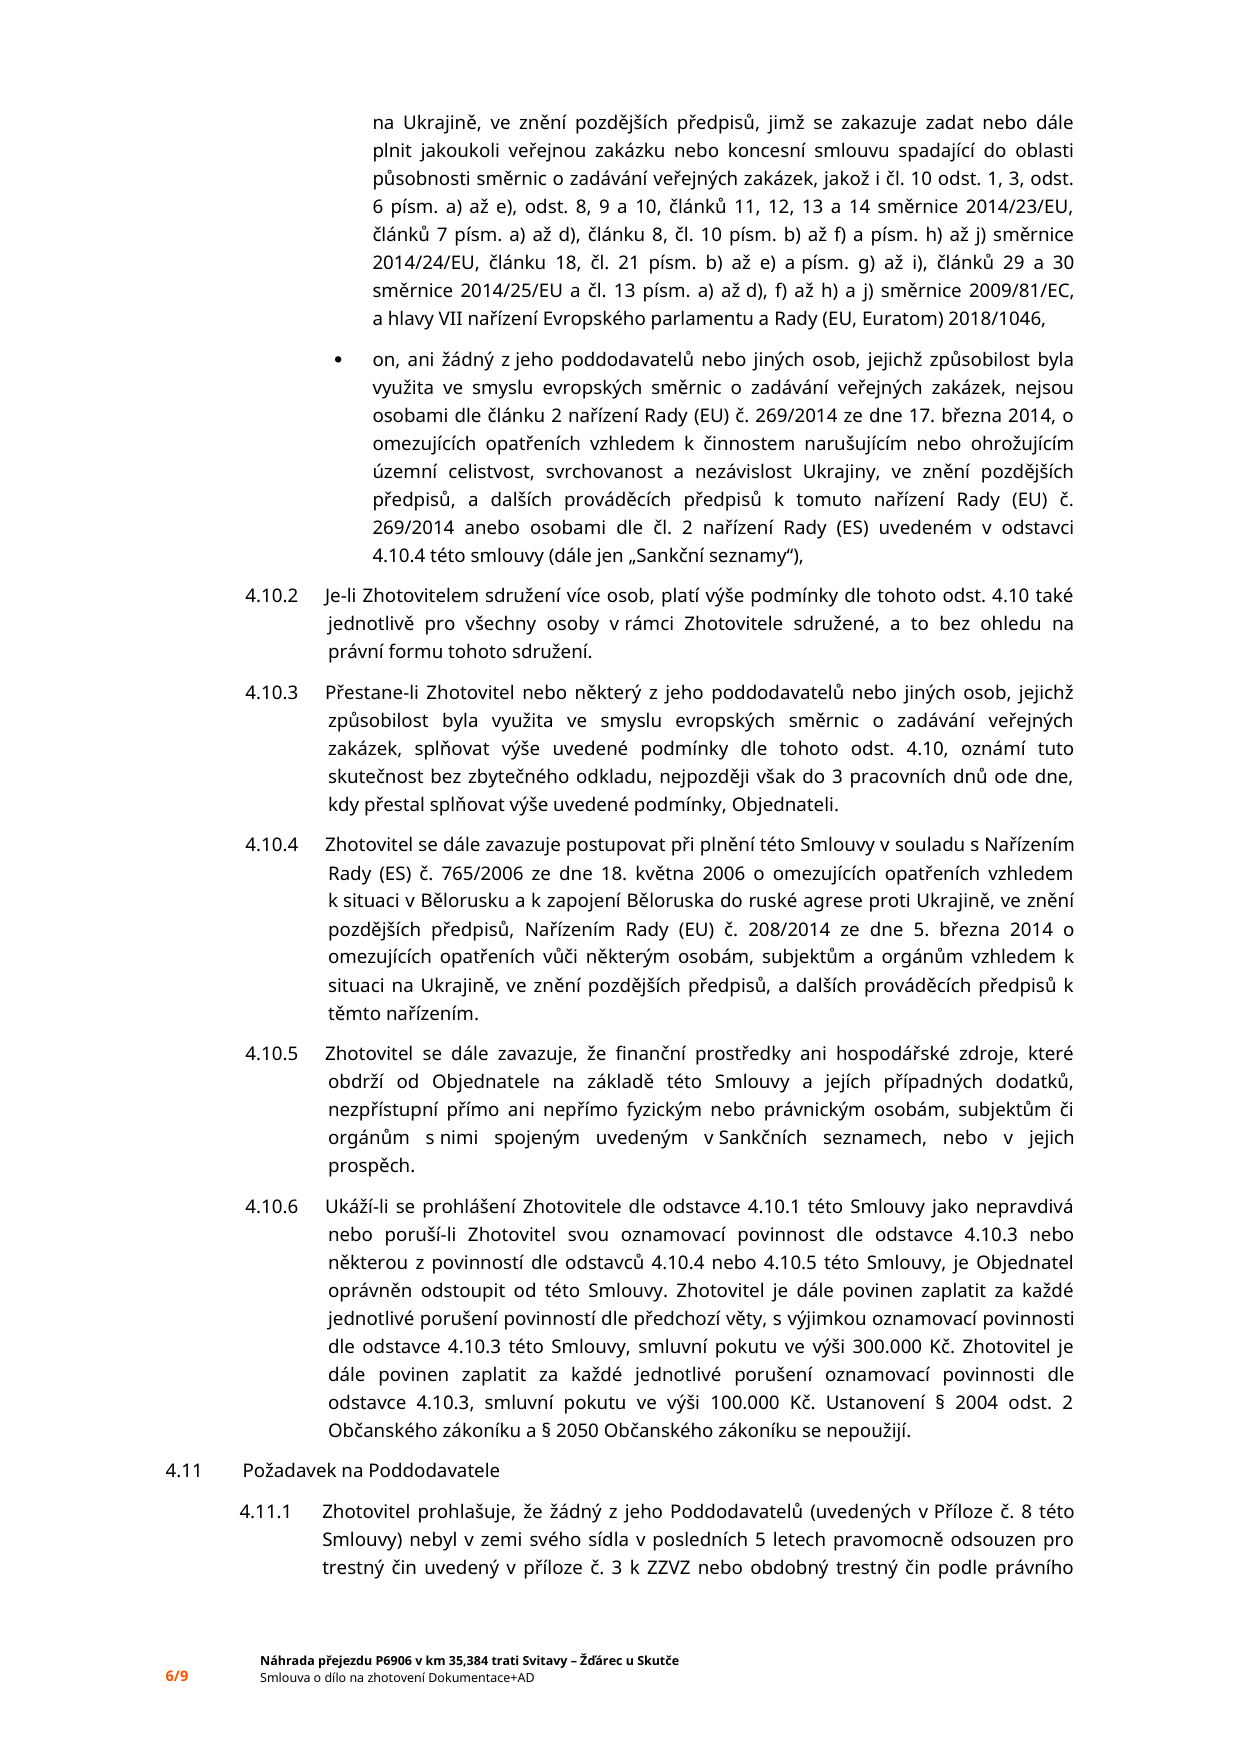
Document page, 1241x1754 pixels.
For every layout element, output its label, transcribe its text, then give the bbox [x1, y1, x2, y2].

list Přestane-li Zhotovitel nebo některý z jeho poddodavatelů nebo jiných osob, jejichž způsobilost byla využita ve smyslu evropských směrnic o zadávání veřejných zakázek, splňovat výše uvedené podmínky dle tohoto odst. 4.10, oznámí tuto skutečnost bez zbytečného odkladu, nejpozději však do 3 pracovních dnů ode dne, kdy přestal splňovat výše uvedené podmínky, Objednateli. [245, 679, 1075, 817]
list Ukáží-li se prohlášení Zhotovitele dle odstavce 4.10.1 této Smlouvy jako nepravdivá nebo poruší-li Zhotovitel svou oznamovací povinnost dle odstavce 4.10.3 nebo některou z povinností dle odstavců 4.10.4 nebo 4.10.5 této Smlouvy, je Objednatel oprávněn odstoupit od této Smlouvy. Zhotovitel je dále povinen zaplatit za každé jednotlivé porušení povinností dle předchozí věty, s výjimkou oznamovací povinnosti dle odstavce 4.10.3 této Smlouvy, smluvní pokutu ve výši 300.000 Kč. Zhotovitel je dále povinen zaplatit za každé jednotlivé porušení oznamovací povinnosti dle odstavce 4.10.3, smluvní pokutu ve výši 100.000 Kč. Ustanovení § 2004 odst. 2 Občanského zákoníku a § 2050 Občanského zákoníku se nepoužijí. [245, 1193, 1075, 1443]
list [239, 1498, 1075, 1580]
list Zhotovitel se dále zavazuje postupovat při plnění této Smlouvy v souladu s Nařízením Rady (ES) č. 765/2006 ze dne 18. května 2006 o omezujících opatřeních vzhledem k situaci v Bělorusku a k zapojení Běloruska do ruské agrese proti Ukrajině, ve znění pozdějších předpisů, Nařízením Rady (EU) č. 208/2014 ze dne 5. března 2014 o omezujících opatřeních vůči některým osobám, subjektům a orgánům vzhledem k situaci na Ukrajině, ve znění pozdějších předpisů, a dalších prováděcích předpisů k těmto nařízením. [245, 832, 1075, 1025]
list Požadavek na Poddodavatele [165, 1458, 1075, 1483]
list Je-li Zhotovitelem sdružení více osob, platí výše podmínky dle tohoto odst. 4.10 také jednotlivě pro všechny osoby v rámci Zhotovitele sdružené, a to bez ohledu na právní formu tohoto sdružení. [245, 583, 1075, 664]
list Zhotovitel se dále zavazuje, že finanční prostředky ani hospodářské zdroje, které obdrží od Objednatele na základě této Smlouvy a jejích případných dodatků, nezpřístupní přímo ani nepřímo fyzickým nebo právnickým osobám, subjektům či orgánům s nimi spojeným uvedeným v Sankčních seznamech, nebo v jejich prospěch. [245, 1040, 1075, 1178]
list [335, 109, 1075, 331]
list on, ani žádný z jeho poddodavatelů nebo jiných osob, jejichž způsobilost byla využita ve smyslu evropských směrnic o zadávání veřejných zakázek, nejsou osobami dle článku 2 nařízení Rady (EU) č. 269/2014 ze dne 17. března 2014, o omezujících opatřeních vzhledem k činnostem narušujícím nebo ohrožujícím územní celistvost, svrchovanost a nezávislost Ukrajiny, ve znění pozdějších předpisů, a dalších prováděcích předpisů k tomuto nařízení Rady (EU) č. 269/2014 anebo osobami dle čl. 2 nařízení Rady (ES) uvedeném v odstavci 4.10.4 této smlouvy (dále jen „Sankční seznamy“), [335, 346, 1075, 568]
